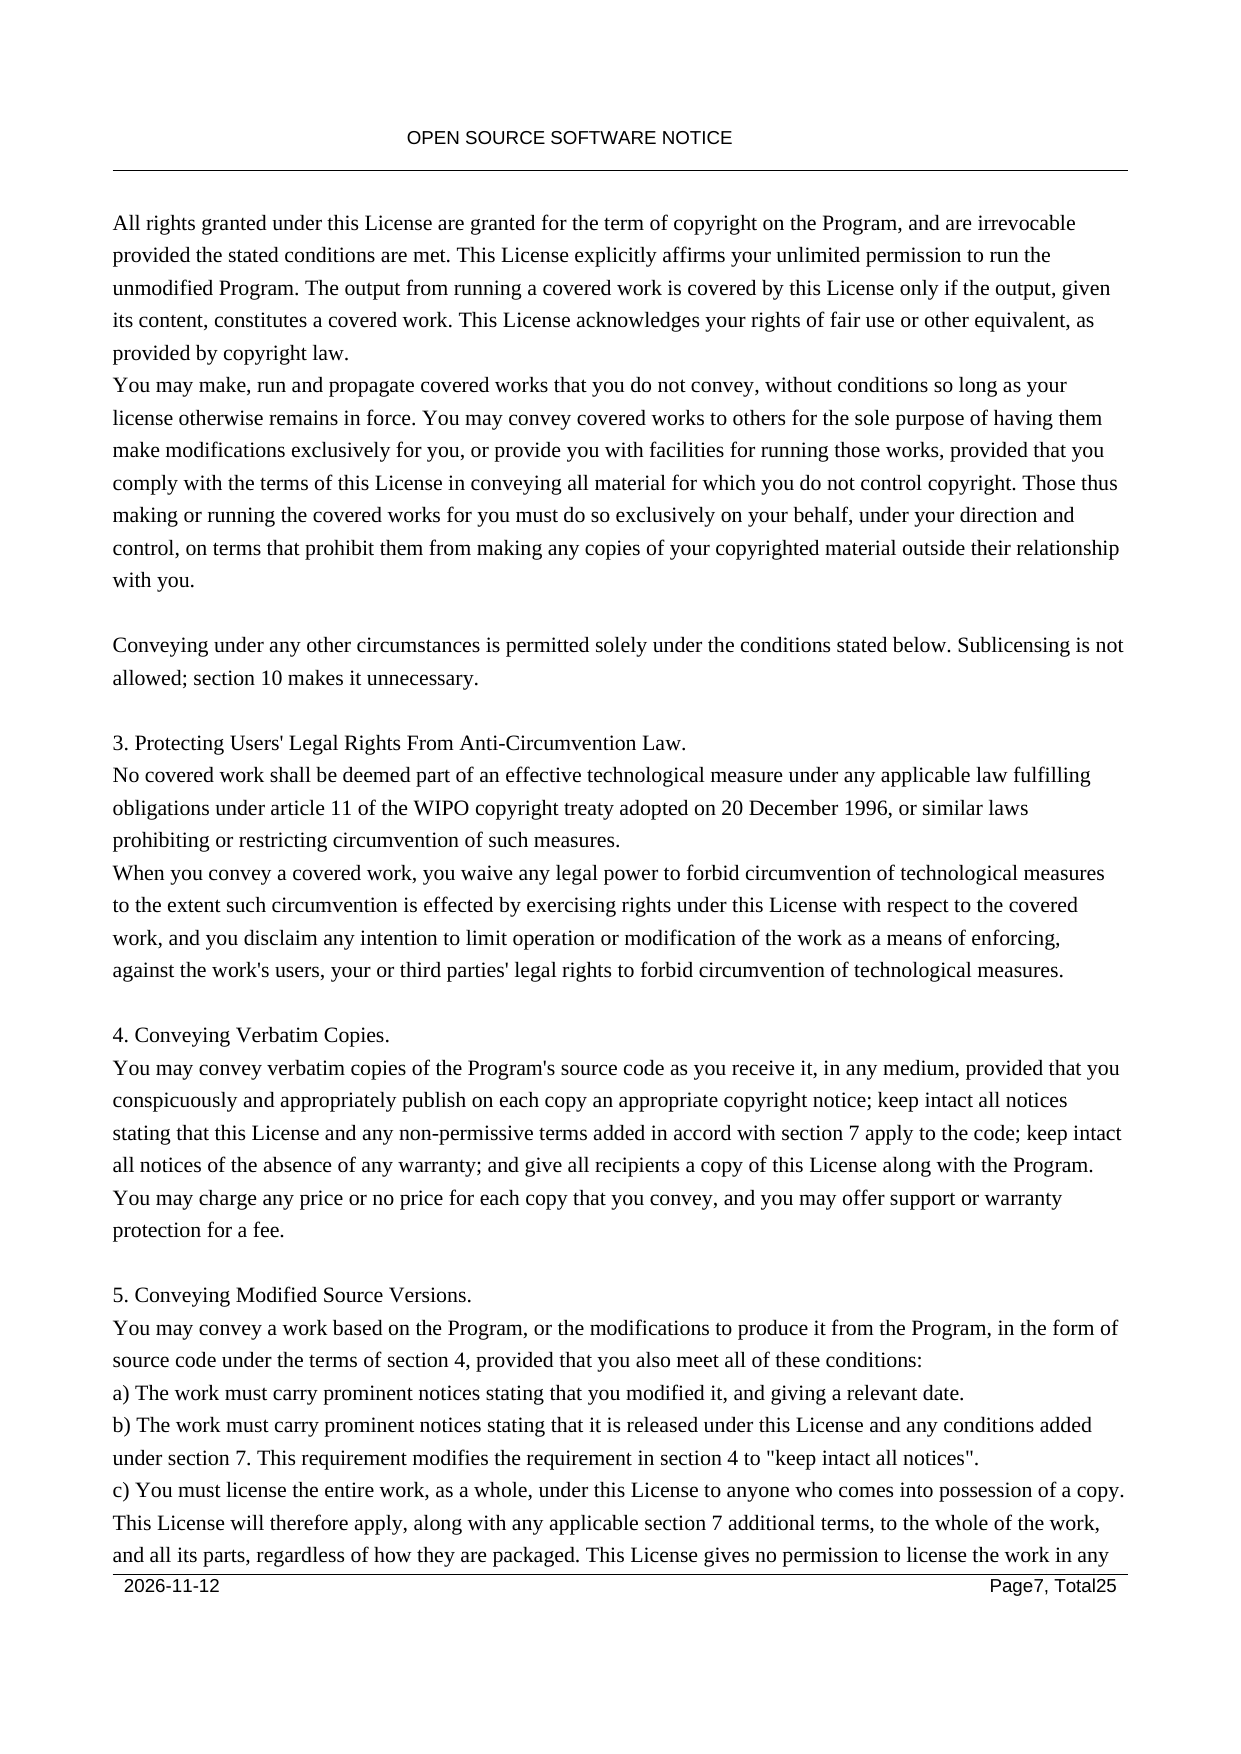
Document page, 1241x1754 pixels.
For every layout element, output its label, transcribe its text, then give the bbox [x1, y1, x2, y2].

text 4. Conveying Verbatim Copies. [112, 1019, 1128, 1051]
text All rights granted under this License are granted for the term of copyright on the Program, and are irrevocable provided the stated conditions are met. This License explicitly affirms your unlimited permission to run the unmodified Program. The output from running a covered work is covered by this License only if the output, given its content, constitutes a covered work. This License acknowledges your rights of fair use or other equivalent, as provided by copyright law. [112, 206, 1128, 369]
text When you convey a covered work, you waive any legal power to forbid circumvention of technological measures to the extent such circumvention is effected by exercising rights under this License with respect to the covered work, and you disclaim any intention to limit operation or modification of the work as a means of enforcing, against the work's users, your or third parties' legal rights to forbid circumvention of technological measures. [112, 856, 1128, 986]
text You may make, run and propagate covered works that you do not convey, without conditions so long as your license otherwise remains in force. You may convey covered works to others for the sole purpose of having them make modifications exclusively for you, or provide you with facilities for running those works, provided that you comply with the terms of this License in conveying all material for which you do not control copyright. Those thus making or running the covered works for you must do so exclusively on your behalf, under your direction and control, on terms that prohibit them from making any copies of your copyrighted material outside their relationship with you. [112, 369, 1128, 596]
text 5. Conveying Modified Source Versions. [112, 1279, 1128, 1311]
text Conveying under any other circumstances is permitted solely under the conditions stated below. Sublicensing is not allowed; section 10 makes it unnecessary. [112, 629, 1128, 694]
text 3. Protecting Users' Legal Rights From Anti-Circumvention Law. [112, 726, 1128, 759]
text No covered work shall be deemed part of an effective technological measure under any applicable law fulfilling obligations under article 11 of the WIPO copyright treaty adopted on 20 December 1996, or similar laws prohibiting or restricting circumvention of such measures. [112, 759, 1128, 856]
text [112, 1474, 1128, 1571]
text b) The work must carry prominent notices stating that it is released under this License and any conditions added under section 7. This requirement modifies the requirement in section 4 to "keep intact all notices". [112, 1409, 1128, 1474]
text a) The work must carry prominent notices stating that you modified it, and giving a relevant date. [112, 1376, 1128, 1409]
text You may convey a work based on the Program, or the modifications to produce it from the Program, in the form of source code under the terms of section 4, provided that you also meet all of these conditions: [112, 1311, 1128, 1376]
text You may charge any price or no price for each copy that you convey, and you may offer support or warranty protection for a fee. [112, 1181, 1128, 1246]
text You may convey verbatim copies of the Program's source code as you receive it, in any medium, provided that you conspicuously and appropriately publish on each copy an appropriate copyright notice; keep intact all notices stating that this License and any non-permissive terms added in accord with section 7 apply to the code; keep intact all notices of the absence of any warranty; and give all recipients a copy of this License along with the Program. [112, 1051, 1128, 1181]
